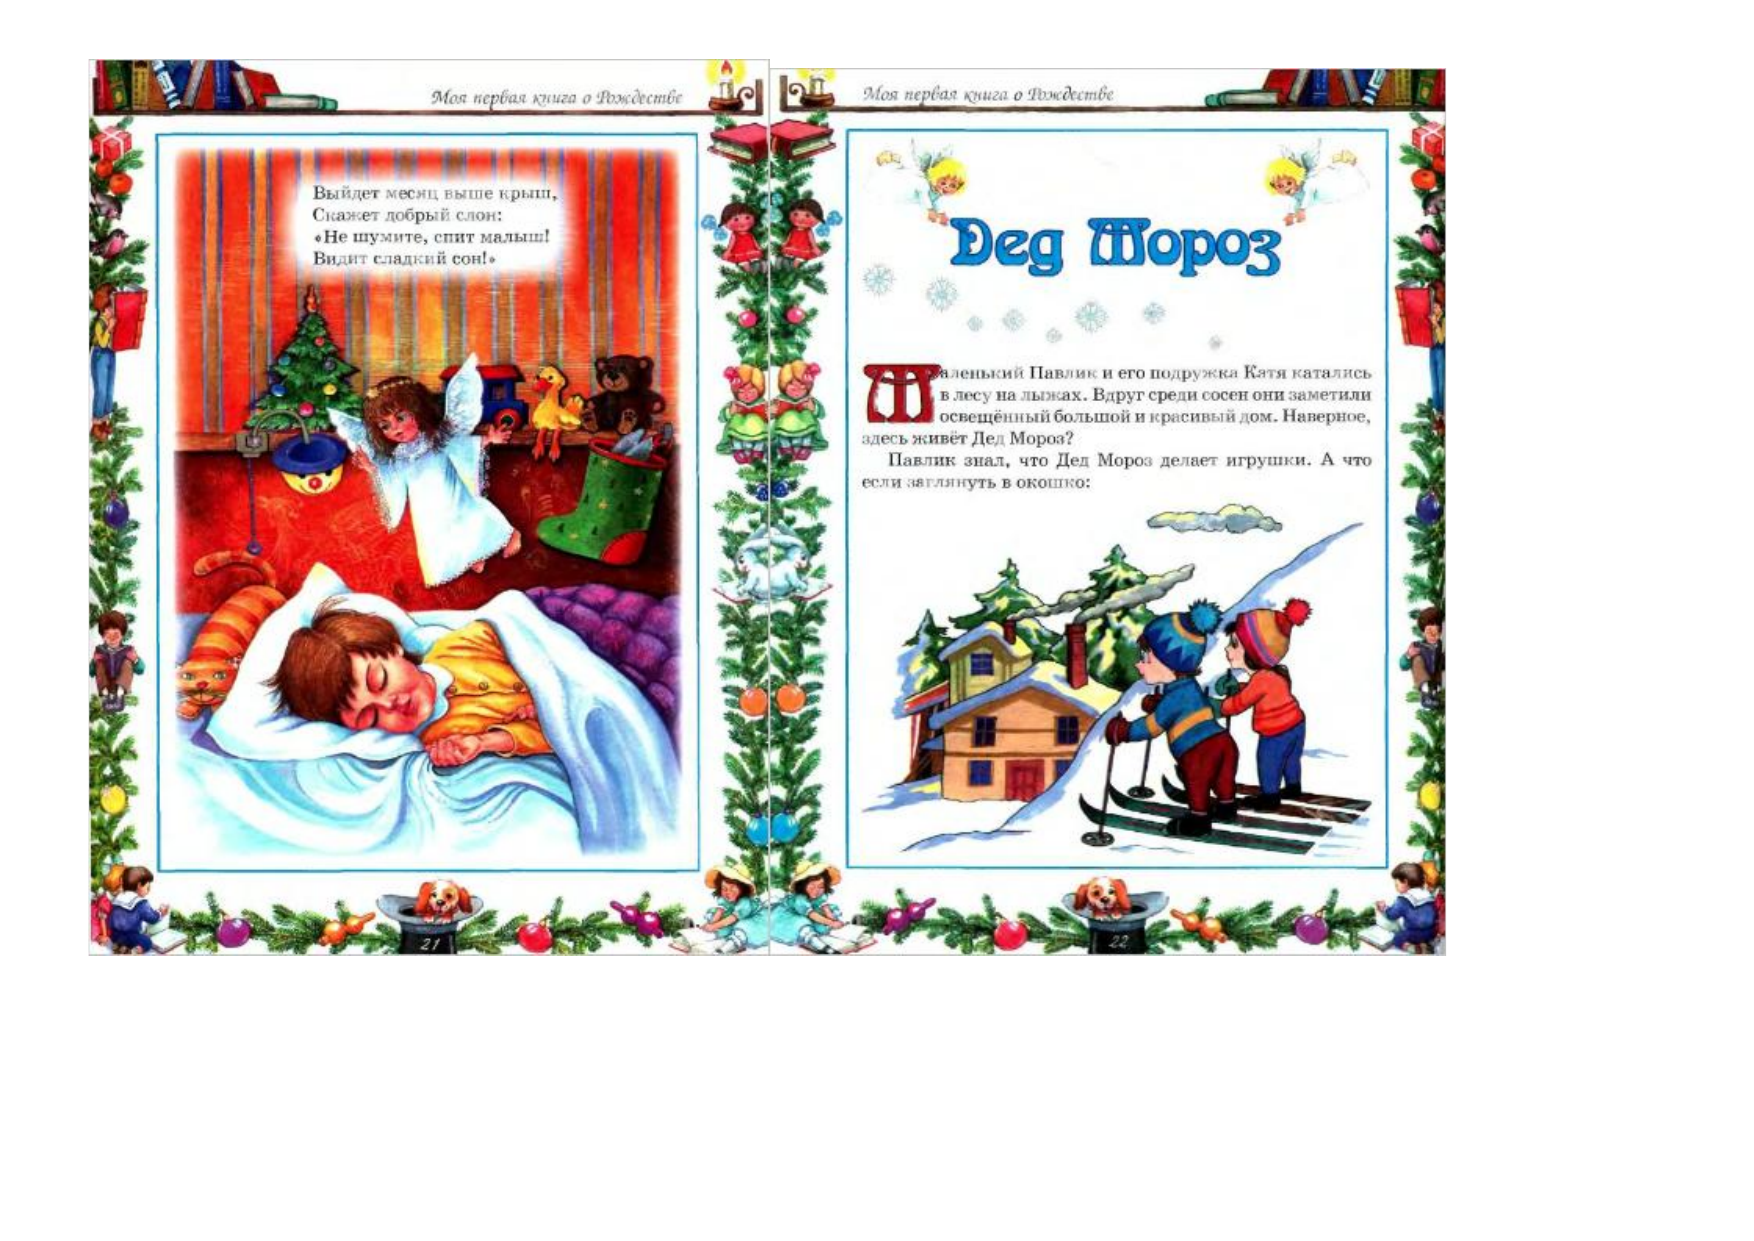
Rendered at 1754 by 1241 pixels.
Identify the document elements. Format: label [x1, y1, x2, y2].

picture [88, 59, 1447, 956]
